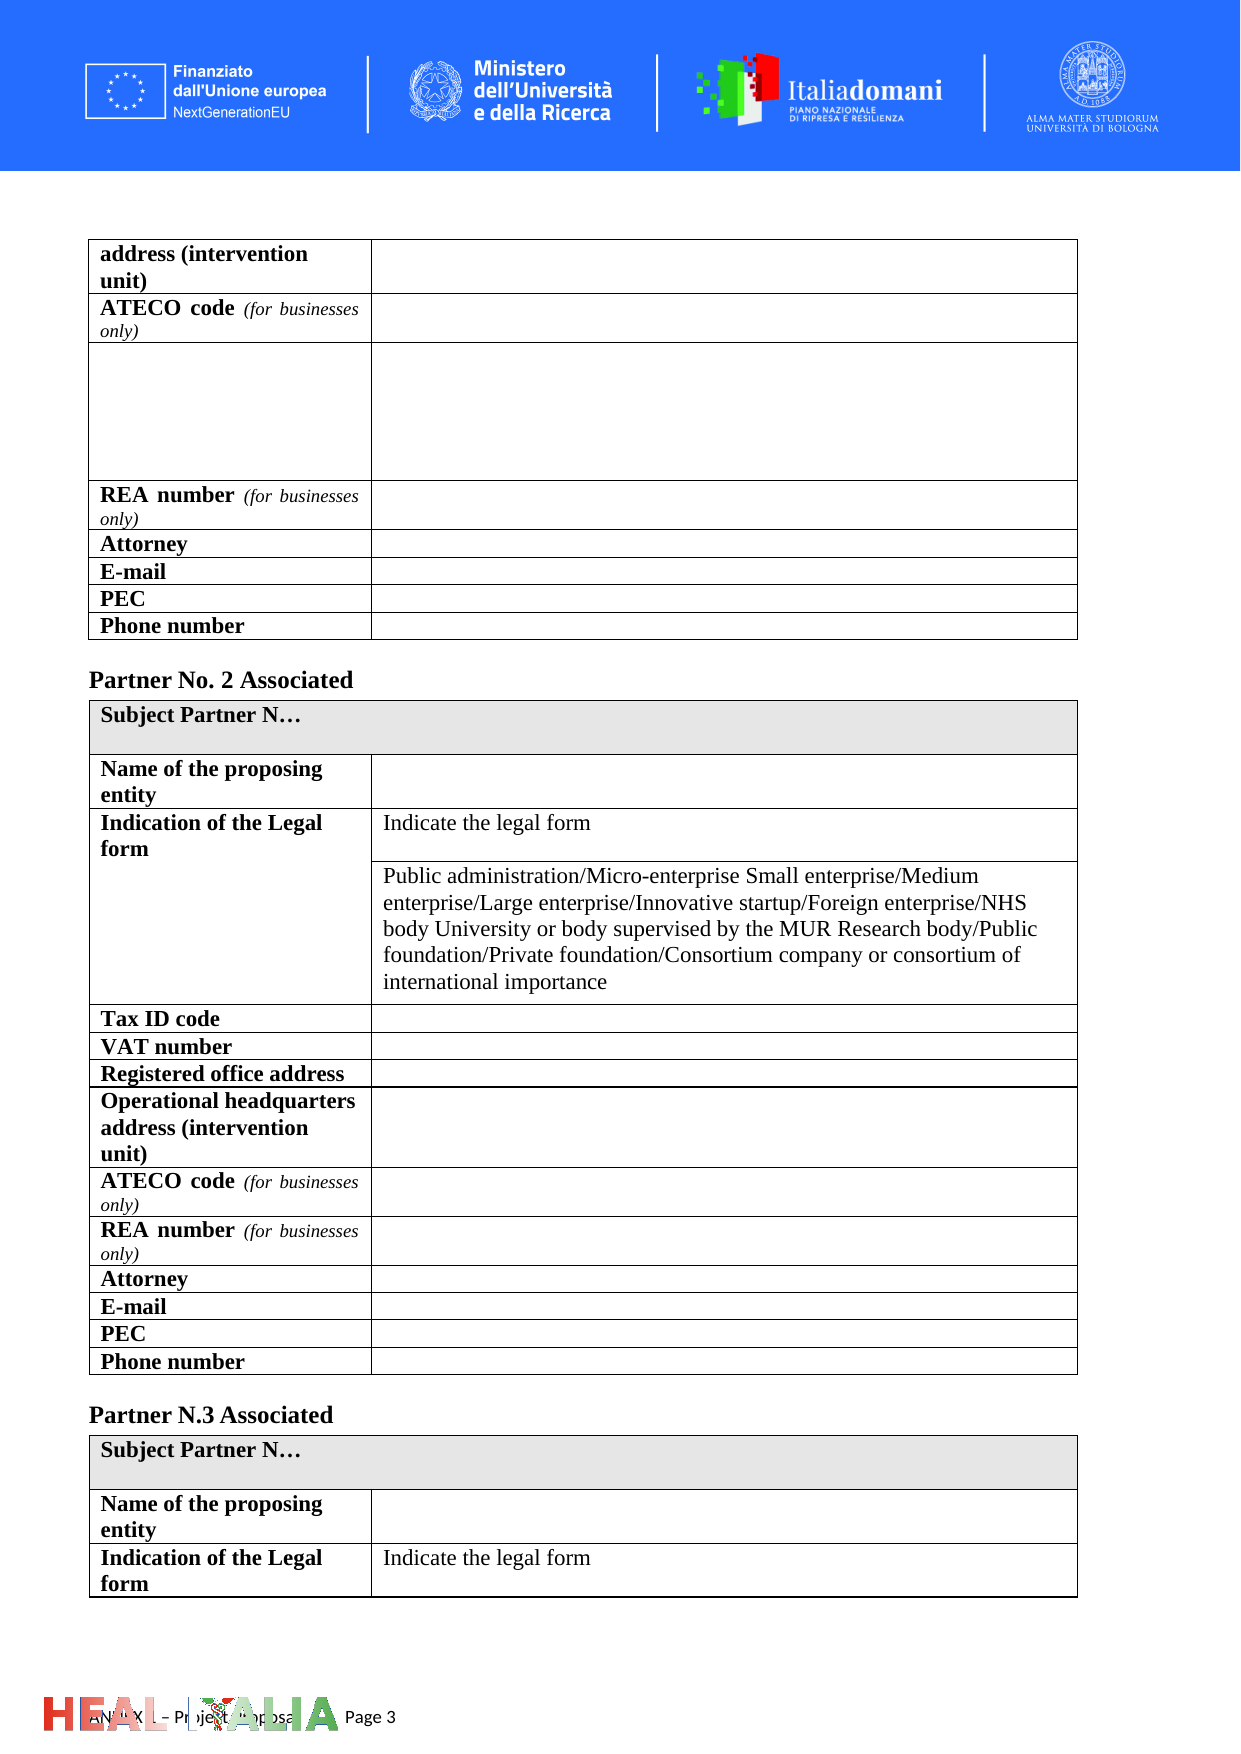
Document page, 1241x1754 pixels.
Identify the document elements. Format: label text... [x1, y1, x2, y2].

subtitle Partner N.3 Associated [89, 1400, 1078, 1429]
table_cell E-mail [90, 1293, 371, 1319]
table_cell Name of the proposing entity [90, 755, 371, 807]
table_cell [372, 1348, 1077, 1374]
table_header Subject Partner N… [90, 1436, 1077, 1489]
table_cell PEC [90, 1320, 371, 1347]
table_cell PEC [89, 585, 371, 612]
table_cell Attorney [89, 530, 371, 557]
table_cell ATECO code (for businesses only) [90, 1168, 371, 1216]
table_cell [372, 1490, 1077, 1543]
table_cell [372, 755, 1077, 807]
table_cell [372, 294, 1077, 342]
table_cell E-mail [89, 558, 371, 584]
picture [43, 1696, 338, 1731]
table_cell [372, 1320, 1077, 1347]
table_cell [89, 343, 371, 480]
table_header Subject Partner N… [90, 701, 1077, 754]
table_cell Public administration/Micro-enterprise Small enterprise/Medium enterprise/Large enterprise/Innovative startup/Foreign enterprise/NHS body University or body supervised by the MUR Research body/Public foundation/Private foundation/Consortium company or consortium of international importance [372, 862, 1077, 1004]
table_cell [372, 1266, 1077, 1292]
table_cell [372, 1033, 1077, 1059]
table_cell REA number (for businesses only) [90, 1217, 371, 1264]
table_cell [372, 481, 1077, 529]
table_cell [372, 530, 1077, 557]
table_cell [372, 1293, 1077, 1319]
picture [0, 0, 1241, 171]
table_cell VAT number [90, 1033, 371, 1059]
table_cell [372, 1088, 1077, 1167]
table_cell [372, 613, 1077, 639]
subtitle Partner No. 2 Associated [89, 665, 1078, 694]
table_cell Indicate the legal form [372, 1544, 1077, 1596]
table_cell [372, 1168, 1077, 1216]
table_cell Tax ID code [90, 1005, 371, 1032]
table_cell Indication of the Legal form [90, 1544, 371, 1596]
table_cell Operational headquarters address (intervention unit) [89, 240, 371, 293]
table_cell [372, 240, 1077, 293]
table_cell [372, 585, 1077, 612]
table_cell [372, 1060, 1077, 1086]
table_cell [372, 558, 1077, 584]
table_cell REA number (for businesses only) [89, 481, 371, 529]
table_cell Phone number [89, 613, 371, 639]
table_cell Indicate the legal form [372, 809, 1077, 861]
table_cell Attorney [90, 1266, 371, 1292]
table_cell Indication of the Legal form [90, 809, 371, 1004]
table_cell Phone number [90, 1348, 371, 1374]
table_cell Name of the proposing entity [90, 1490, 371, 1543]
table_cell Operational headquarters address (intervention unit) [90, 1088, 371, 1167]
table_cell Registered office address [90, 1060, 371, 1086]
table_cell [372, 343, 1077, 480]
table_cell ATECO code (for businesses only) [89, 294, 371, 342]
table_cell [372, 1005, 1077, 1032]
table_cell [372, 1217, 1077, 1264]
